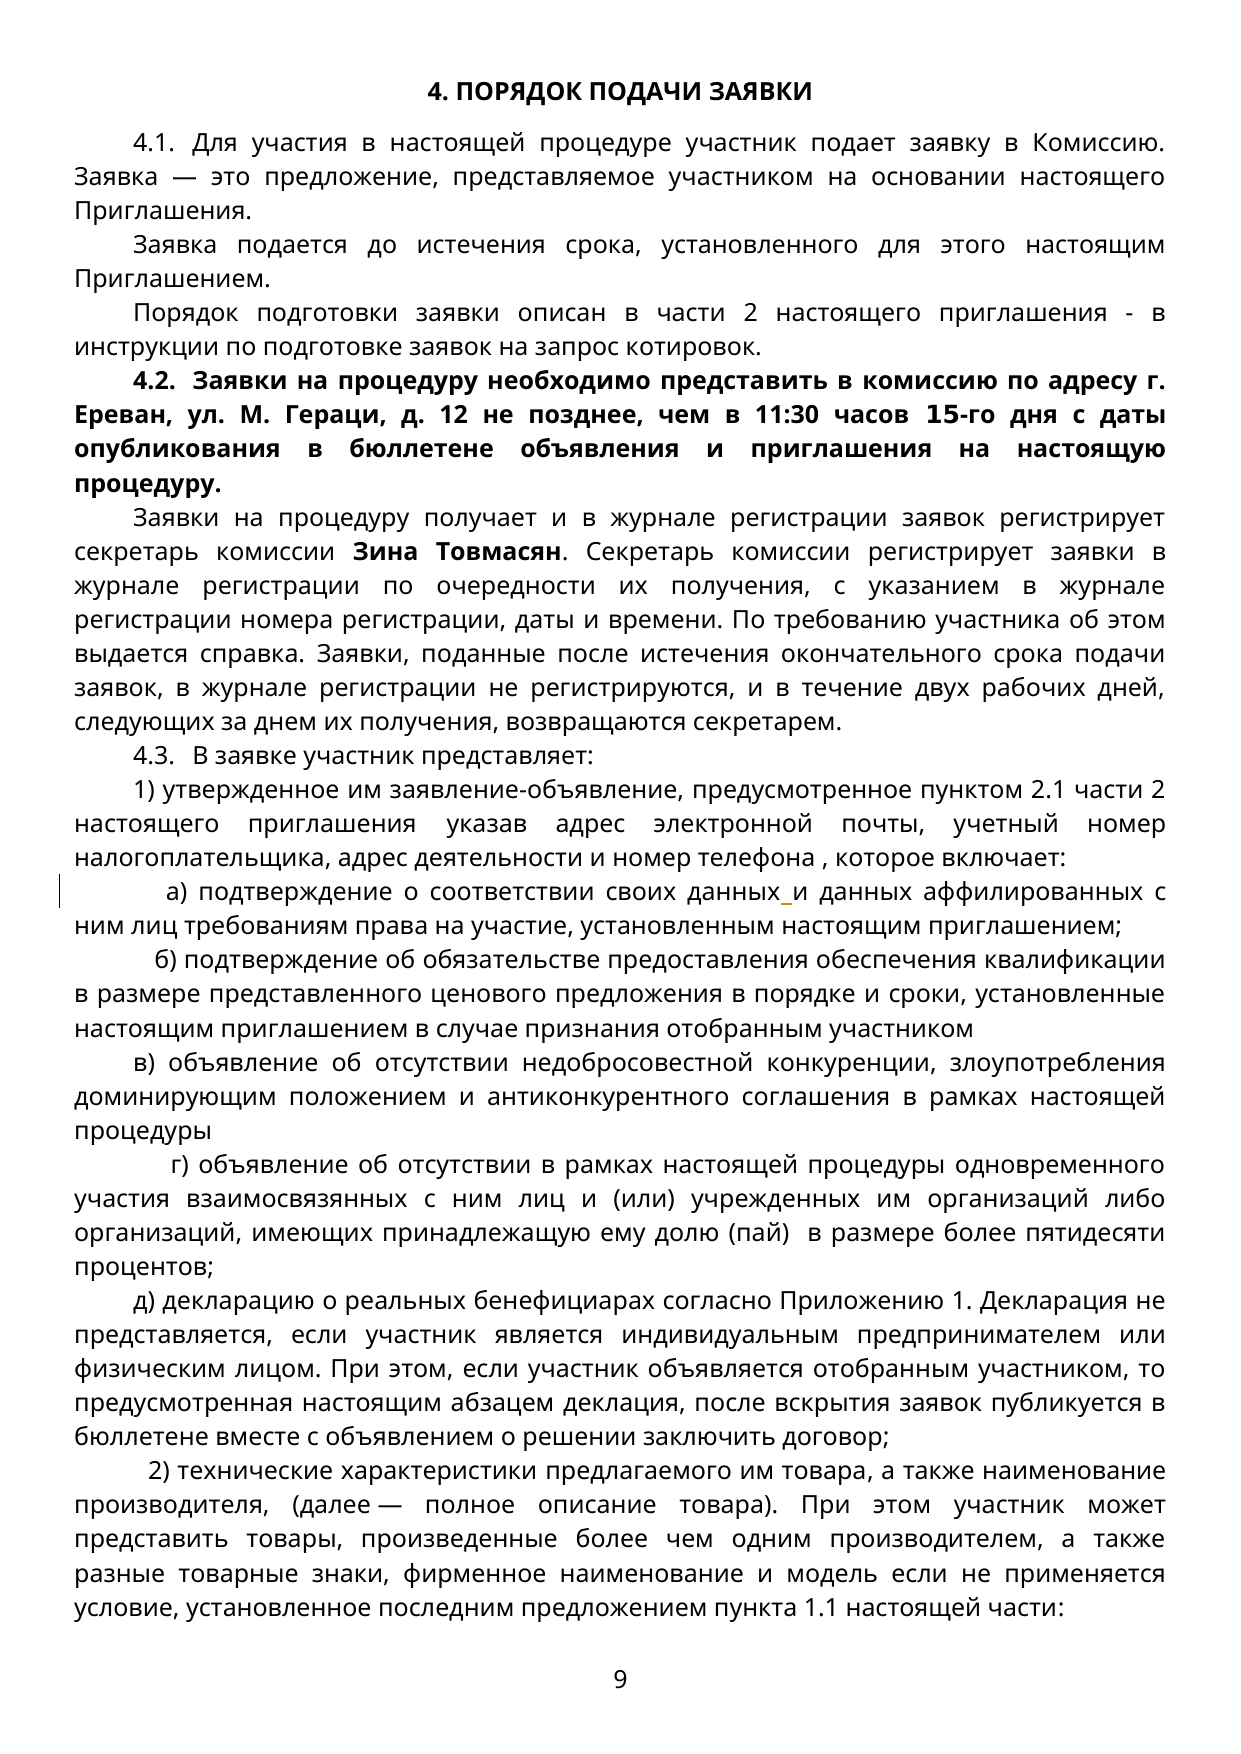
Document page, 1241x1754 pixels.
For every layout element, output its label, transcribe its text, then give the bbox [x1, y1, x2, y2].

text Заявки на процедуру получает и в журнале регистрации заявок регистрирует секретарь комиссии Зина Товмасян. Секретарь комиссии регистрирует заявки в журнале регистрации по очередности их получения, с указанием в журнале регистрации номера регистрации, даты и времени. По требованию участника об этом выдается справка. Заявки, поданные после истечения окончательного срока подачи заявок, в журнале регистрации не регистрируются, и в течение двух рабочих дней, следующих за днем их получения, возвращаются секретарем. [74, 499, 1167, 738]
text Заявка подается до истечения срока, установленного для этого настоящим Приглашением. [74, 227, 1167, 295]
text 1) утвержденное им заявление-объявление, предусмотренное пунктом 2.1 части 2 настоящего приглашения указав адрес электронной почты, учетный номер налогоплательщика, адрес деятельности и номер телефона , которое включает: [74, 772, 1167, 874]
text а) подтверждение о соответствии своих данныхи данных аффилированных с ним лиц требованиям права на участие, установленным настоящим приглашением; [74, 874, 1167, 942]
text б) подтверждение об обязательстве предоставления обеспечения квалификации в размере представленного ценового предложения в порядке и сроки, установленные настоящим приглашением в случае признания отобранным участником [74, 942, 1167, 1044]
text 4.3. В заявке участник представляет: [74, 738, 1167, 772]
text 4.1. Для участия в настоящей процедуре участник подает заявку в Комиссию. Заявка — это предложение, представляемое участником на основании настоящего Приглашения. [74, 124, 1167, 227]
text г) объявление об отсутствии в рамках настоящей процедуры одновременного участия взаимосвязянных с ним лиц и (или) учрежденных им организаций либо организаций, имеющих принадлежащую ему долю (пай) в размере более пятидесяти процентов; [74, 1146, 1167, 1283]
text 2) технические характеристики предлагаемого им товара, а также наименование производителя, (далее — полное описание товара). При этом участник может представить товары, произведенные более чем одним производителем, а также разные товарные знаки, фирменное наименование и модель если не применяется условие, установленное последним предложением пункта 1.1 настоящей части: [74, 1453, 1167, 1623]
text Порядок подготовки заявки описан в части 2 настоящего приглашения - в инструкции по подготовке заявок на запрос котировок. [74, 295, 1167, 363]
text 4.2. Заявки на процедуру необходимо представить в комиссию по адресу г. Ереван, ул. М. Гераци, д. 12 не позднее, чем в 11:30 часов 15-го дня с даты опубликования в бюллетене объявления и приглашения на настоящую процедуру. [74, 363, 1167, 499]
text в) объявление об отсутствии недобросовестной конкуренции, злоупотребления доминирующим положением и антиконкурентного соглашения в рамках настоящей процедуры [74, 1044, 1167, 1146]
text 4. ПОРЯДОК ПОДАЧИ ЗАЯВКИ [74, 74, 1167, 108]
text д) декларацию о реальных бенефициарах согласно Приложению 1. Декларация не представляется, если участник является индивидуальным предпринимателем или физическим лицом. При этом, если участник объявляется отобранным участником, то предусмотренная настоящим абзацем деклация, после вскрытия заявок публикуется в бюллетене вместе с объявлением о решении заключить договор; [74, 1283, 1167, 1453]
